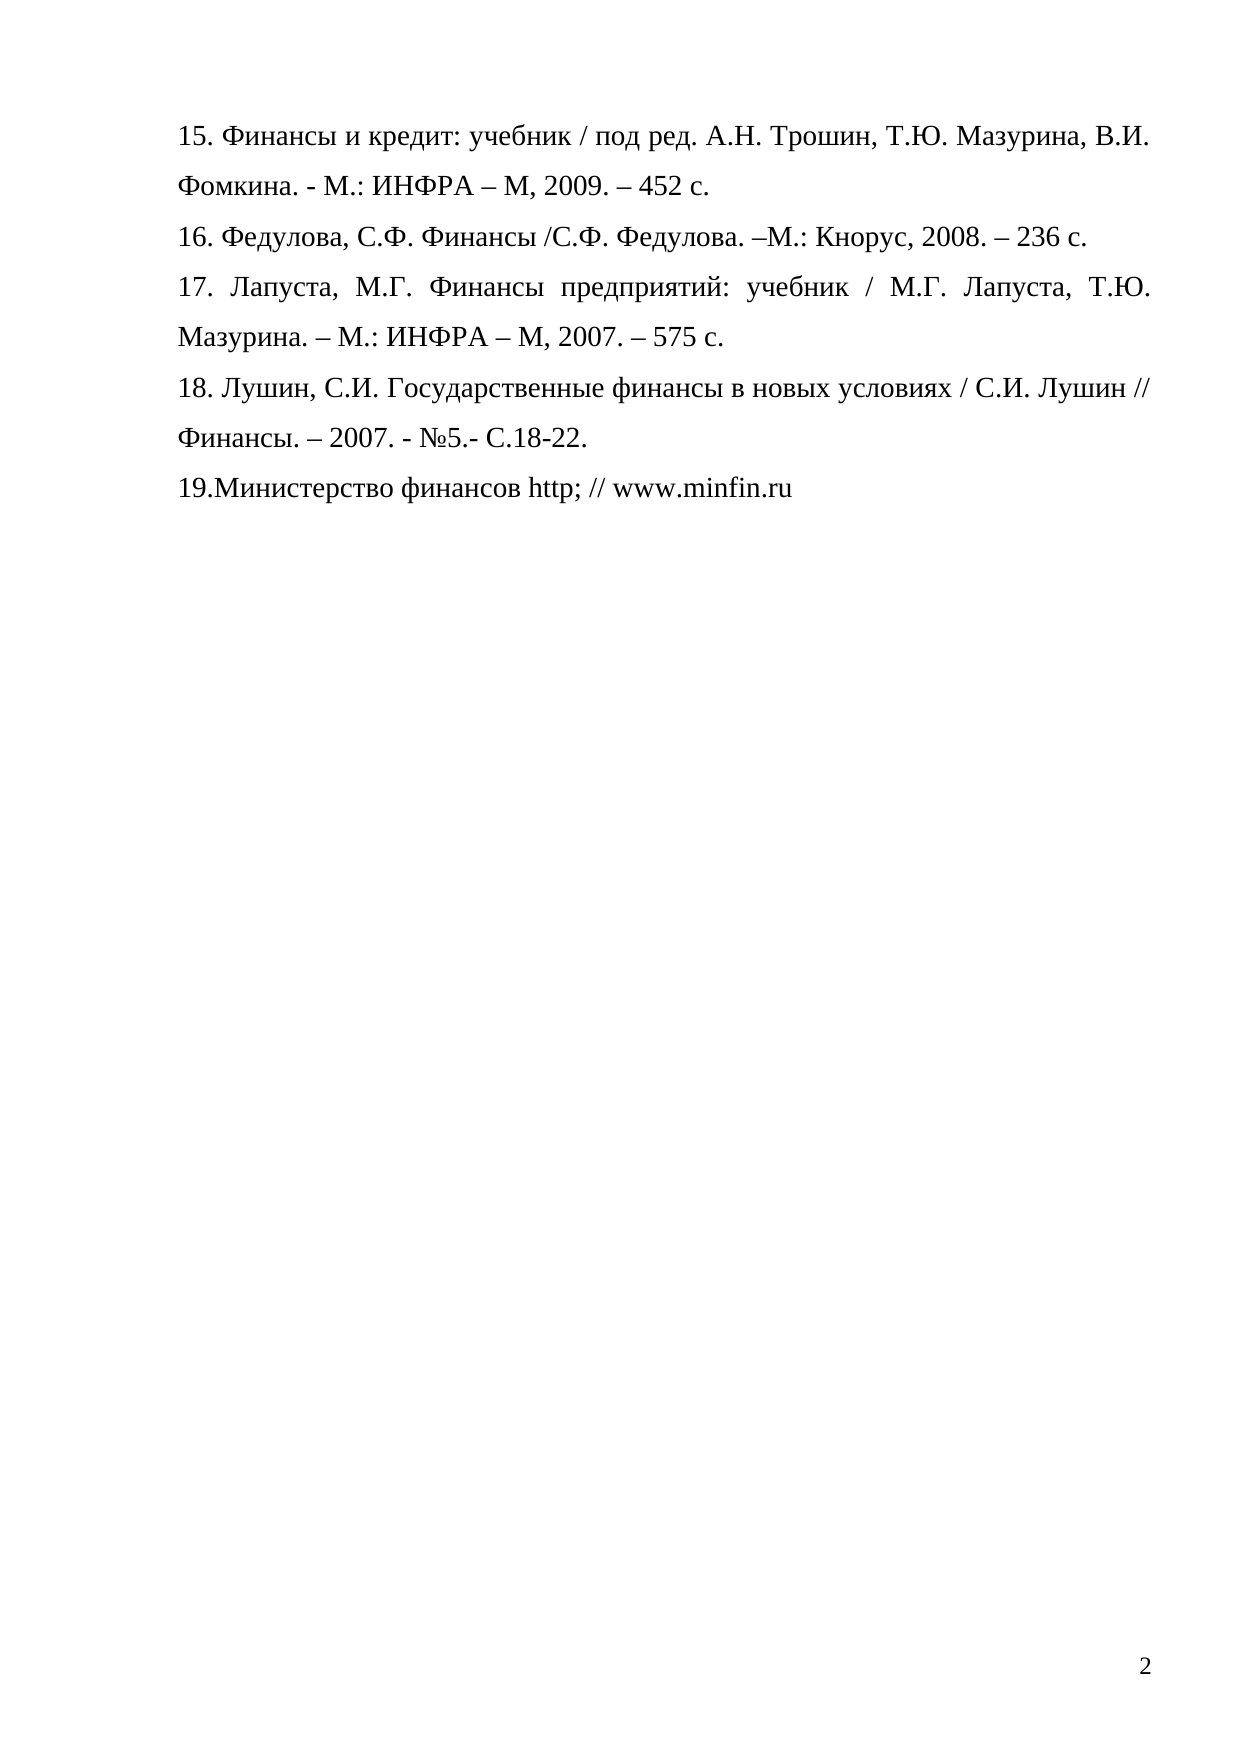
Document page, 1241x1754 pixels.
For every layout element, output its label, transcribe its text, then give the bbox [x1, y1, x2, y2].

text 18. Лушин, С.И. Государственные финансы в новых условиях / С.И. Лушин // Финансы. – 2007. - №5.- С.18-22. [177, 370, 1152, 453]
text 16. Федулова, С.Ф. Финансы /С.Ф. Федулова. –М.: Кнорус, 2008. – 236 с. [177, 219, 1152, 252]
text 15. Финансы и кредит: учебник / под ред. А.Н. Трошин, Т.Ю. Мазурина, В.И. Фомкина. - М.: ИНФРА – М, 2009. – 452 с. [177, 118, 1152, 202]
text 17. Лапуста, М.Г. Финансы предприятий: учебник / М.Г. Лапуста, Т.Ю. Мазурина. – М.: ИНФРА – М, 2007. – 575 с. [177, 269, 1152, 353]
text 19.Министерство финансов http; // www.minfin.ru [177, 470, 1152, 504]
